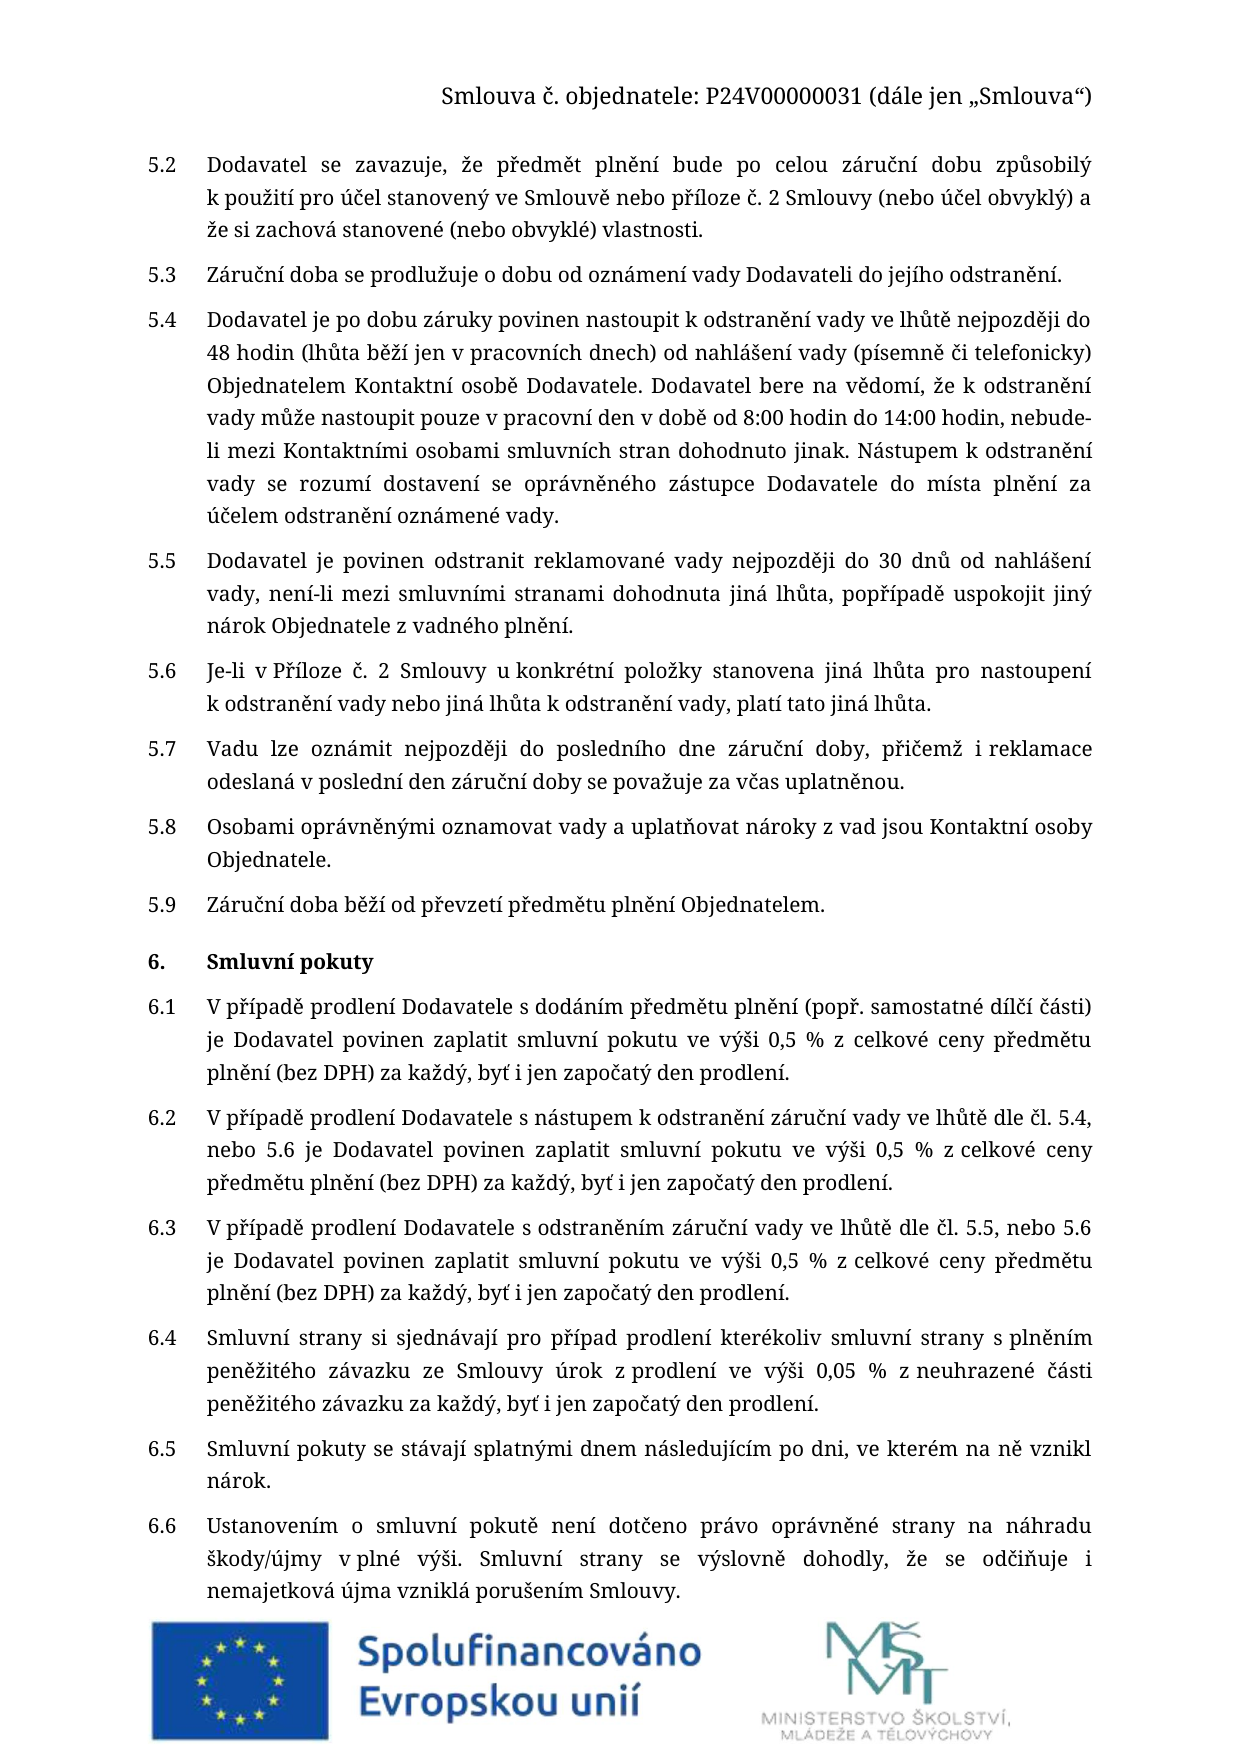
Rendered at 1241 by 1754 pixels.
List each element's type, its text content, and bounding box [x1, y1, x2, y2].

list Je-li v Příloze č. 2 Smlouvy u konkrétní položky stanovena jiná lhůta pro nastoupení k odstranění vady nebo jiná lhůta k odstranění vady, platí tato jiná lhůta. [148, 657, 1093, 718]
list V případě prodlení Dodavatele s odstraněním záruční vady ve lhůtě dle čl. 5.5, nebo 5.6 je Dodavatel povinen zaplatit smluvní pokutu ve výši 0,5 % z celkové ceny předmětu plnění (bez DPH) za každý, byť i jen započatý den prodlení. [148, 1213, 1093, 1307]
list Smluvní pokuty se stávají splatnými dnem následujícím po dni, ve kterém na ně vznikl nárok. [148, 1434, 1093, 1495]
list V případě prodlení Dodavatele s dodáním předmětu plnění (popř. samostatné dílčí části) je Dodavatel povinen zaplatit smluvní pokutu ve výši 0,5 % z celkové ceny předmětu plnění (bez DPH) za každý, byť i jen započatý den prodlení. [148, 992, 1093, 1086]
list Záruční doba se prodlužuje o dobu od oznámení vady Dodavateli do jejího odstranění. [148, 261, 1093, 289]
list Záruční doba běží od převzetí předmětu plnění Objednatelem. [148, 890, 1093, 918]
list Dodavatel je povinen odstranit reklamované vady nejpozději do 30 dnů od nahlášení vady, není-li mezi smluvními stranami dohodnuta jiná lhůta, popřípadě uspokojit jiný nárok Objednatele z vadného plnění. [148, 546, 1093, 640]
list V případě prodlení Dodavatele s nástupem k odstranění záruční vady ve lhůtě dle čl. 5.4, nebo 5.6 je Dodavatel povinen zaplatit smluvní pokutu ve výši 0,5 % z celkové ceny předmětu plnění (bez DPH) za každý, byť i jen započatý den prodlení. [148, 1103, 1093, 1196]
picture [147, 1617, 1012, 1746]
list Smluvní strany si sjednávají pro případ prodlení kterékoliv smluvní strany s plněním peněžitého závazku ze Smlouvy úrok z prodlení ve výši 0,05 % z neuhrazené části peněžitého závazku za každý, byť i jen započatý den prodlení. [148, 1323, 1093, 1417]
list Smluvní pokuty [148, 947, 1093, 976]
list Dodavatel je po dobu záruky povinen nastoupit k odstranění vady ve lhůtě nejpozději do 48 hodin (lhůta běží jen v pracovních dnech) od nahlášení vady (písemně či telefonicky) Objednatelem Kontaktní osobě Dodavatele. Dodavatel bere na vědomí, že k odstranění vady může nastoupit pouze v pracovní den v době od 8:00 hodin do 14:00 hodin, nebude-li mezi Kontaktními osobami smluvních stran dohodnuto jinak. Nástupem k odstranění vady se rozumí dostavení se oprávněného zástupce Dodavatele do místa plnění za účelem odstranění oznámené vady. [148, 306, 1093, 530]
list Ustanovením o smluvní pokutě není dotčeno právo oprávněné strany na náhradu škody/újmy v plné výši. Smluvní strany se výslovně dohodly, že se odčiňuje i nemajetková újma vzniklá porušením Smlouvy. [148, 1511, 1093, 1605]
list Dodavatel se zavazuje, že předmět plnění bude po celou záruční dobu způsobilý k použití pro účel stanovený ve Smlouvě nebo příloze č. 2 Smlouvy (nebo účel obvyklý) a že si zachová stanovené (nebo obvyklé) vlastnosti. [148, 150, 1093, 244]
list Vadu lze oznámit nejpozději do posledního dne záruční doby, přičemž i reklamace odeslaná v poslední den záruční doby se považuje za včas uplatněnou. [148, 734, 1093, 795]
list Osobami oprávněnými oznamovat vady a uplatňovat nároky z vad jsou Kontaktní osoby Objednatele. [148, 812, 1093, 873]
